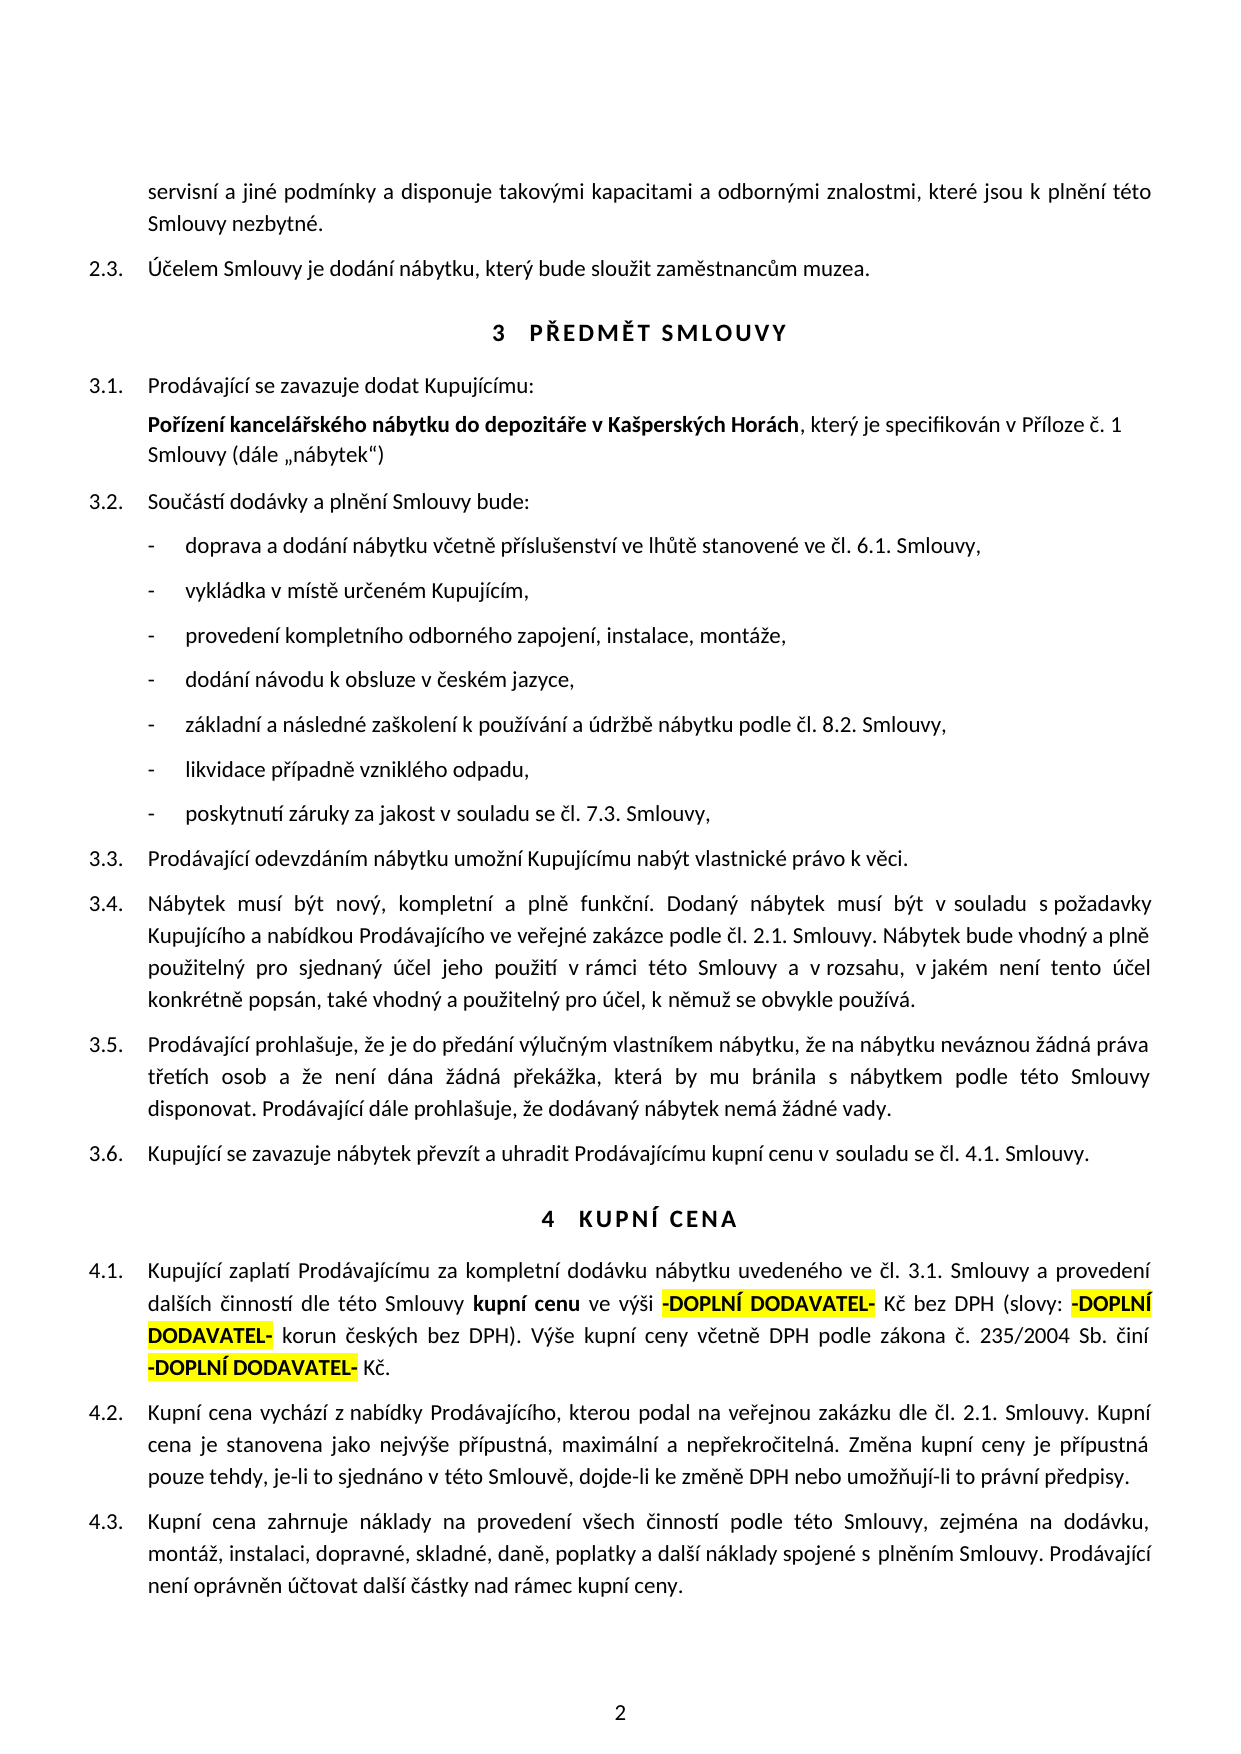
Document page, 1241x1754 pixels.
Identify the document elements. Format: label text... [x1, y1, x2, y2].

list Kupující zaplatí Prodávajícímu za kompletní dodávku nábytku uvedeného ve čl. 3.1. Smlouvy a provedení dalších činností dle této Smlouvy kupní cenu ve výši -DOPLNÍ DODAVATEL- Kč bez DPH (slovy: -DOPLNÍ DODAVATEL- korun českých bez DPH). Výše kupní ceny včetně DPH podle zákona č. 235/2004 Sb. činí -DOPLNÍ DODAVATEL- Kč. [89, 1256, 1152, 1381]
list Prodávající prohlašuje, že je do předání výlučným vlastníkem nábytku, že na nábytku neváznou žádná práva třetích osob a že není dána žádná překážka, která by mu bránila s nábytkem podle této Smlouvy disponovat. Prodávající dále prohlašuje, že dodávaný nábytek nemá žádné vady. [89, 1030, 1152, 1123]
list dodání návodu k obsluze v českém jazyce, [148, 666, 1152, 693]
list základní a následné zaškolení k používání a údržbě nábytku podle čl. 8.2. Smlouvy, [148, 710, 1152, 738]
list Prodávající odevzdáním nábytku umožní Kupujícímu nabýt vlastnické právo k věci. [89, 844, 1152, 872]
list Kupní cena vychází z nabídky Prodávajícího, kterou podal na veřejnou zakázku dle čl. 2.1. Smlouvy. Kupní cena je stanovena jako nejvýše přípustná, maximální a nepřekročitelná. Změna kupní ceny je přípustná pouze tehdy, je-li to sjednáno v této Smlouvě, dojde-li ke změně DPH nebo umožňují-li to právní předpisy. [89, 1398, 1152, 1490]
list Prodávající se zavazuje dodat Kupujícímu: [89, 371, 1152, 399]
list poskytnutí záruky za jakost v souladu se čl. 7.3. Smlouvy, [148, 799, 1152, 828]
subtitle KUPNÍ CENA [126, 1203, 1152, 1233]
list Nábytek musí být nový, kompletní a plně funkční. Dodaný nábytek musí být v souladu s požadavky Kupujícího a nabídkou Prodávajícího ve veřejné zakázce podle čl. 2.1. Smlouvy. Nábytek bude vhodný a plně použitelný pro sjednaný účel jeho použití v rámci této Smlouvy a v rozsahu, v jakém není tento účel konkrétně popsán, také vhodný a použitelný pro účel, k němuž se obvykle používá. [89, 889, 1152, 1013]
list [89, 177, 1152, 237]
list vykládka v místě určeném Kupujícím, [148, 576, 1152, 604]
list Účelem Smlouvy je dodání nábytku, který bude sloužit zaměstnancům muzea. [89, 254, 1152, 282]
text Pořízení kancelářského nábytku do depozitáře v Kašperských Horách, který je specifikován v Příloze č. 1 Smlouvy (dále „nábytek“) [148, 410, 1152, 468]
list provedení kompletního odborného zapojení, instalace, montáže, [148, 621, 1152, 649]
list Součástí dodávky a plnění Smlouvy bude: [89, 487, 1152, 515]
subtitle PŘEDMĚT SMLOUVY [126, 317, 1152, 348]
list Kupující se zavazuje nábytek převzít a uhradit Prodávajícímu kupní cenu v souladu se čl. 4.1. Smlouvy. [89, 1139, 1152, 1167]
list doprava a dodání nábytku včetně příslušenství ve lhůtě stanovené ve čl. 6.1. Smlouvy, [148, 531, 1152, 559]
list likvidace případně vzniklého odpadu, [148, 755, 1152, 783]
list Kupní cena zahrnuje náklady na provedení všech činností podle této Smlouvy, zejména na dodávku, montáž, instalaci, dopravné, skladné, daně, poplatky a další náklady spojené s plněním Smlouvy. Prodávající není oprávněn účtovat další částky nad rámec kupní ceny. [89, 1507, 1152, 1599]
